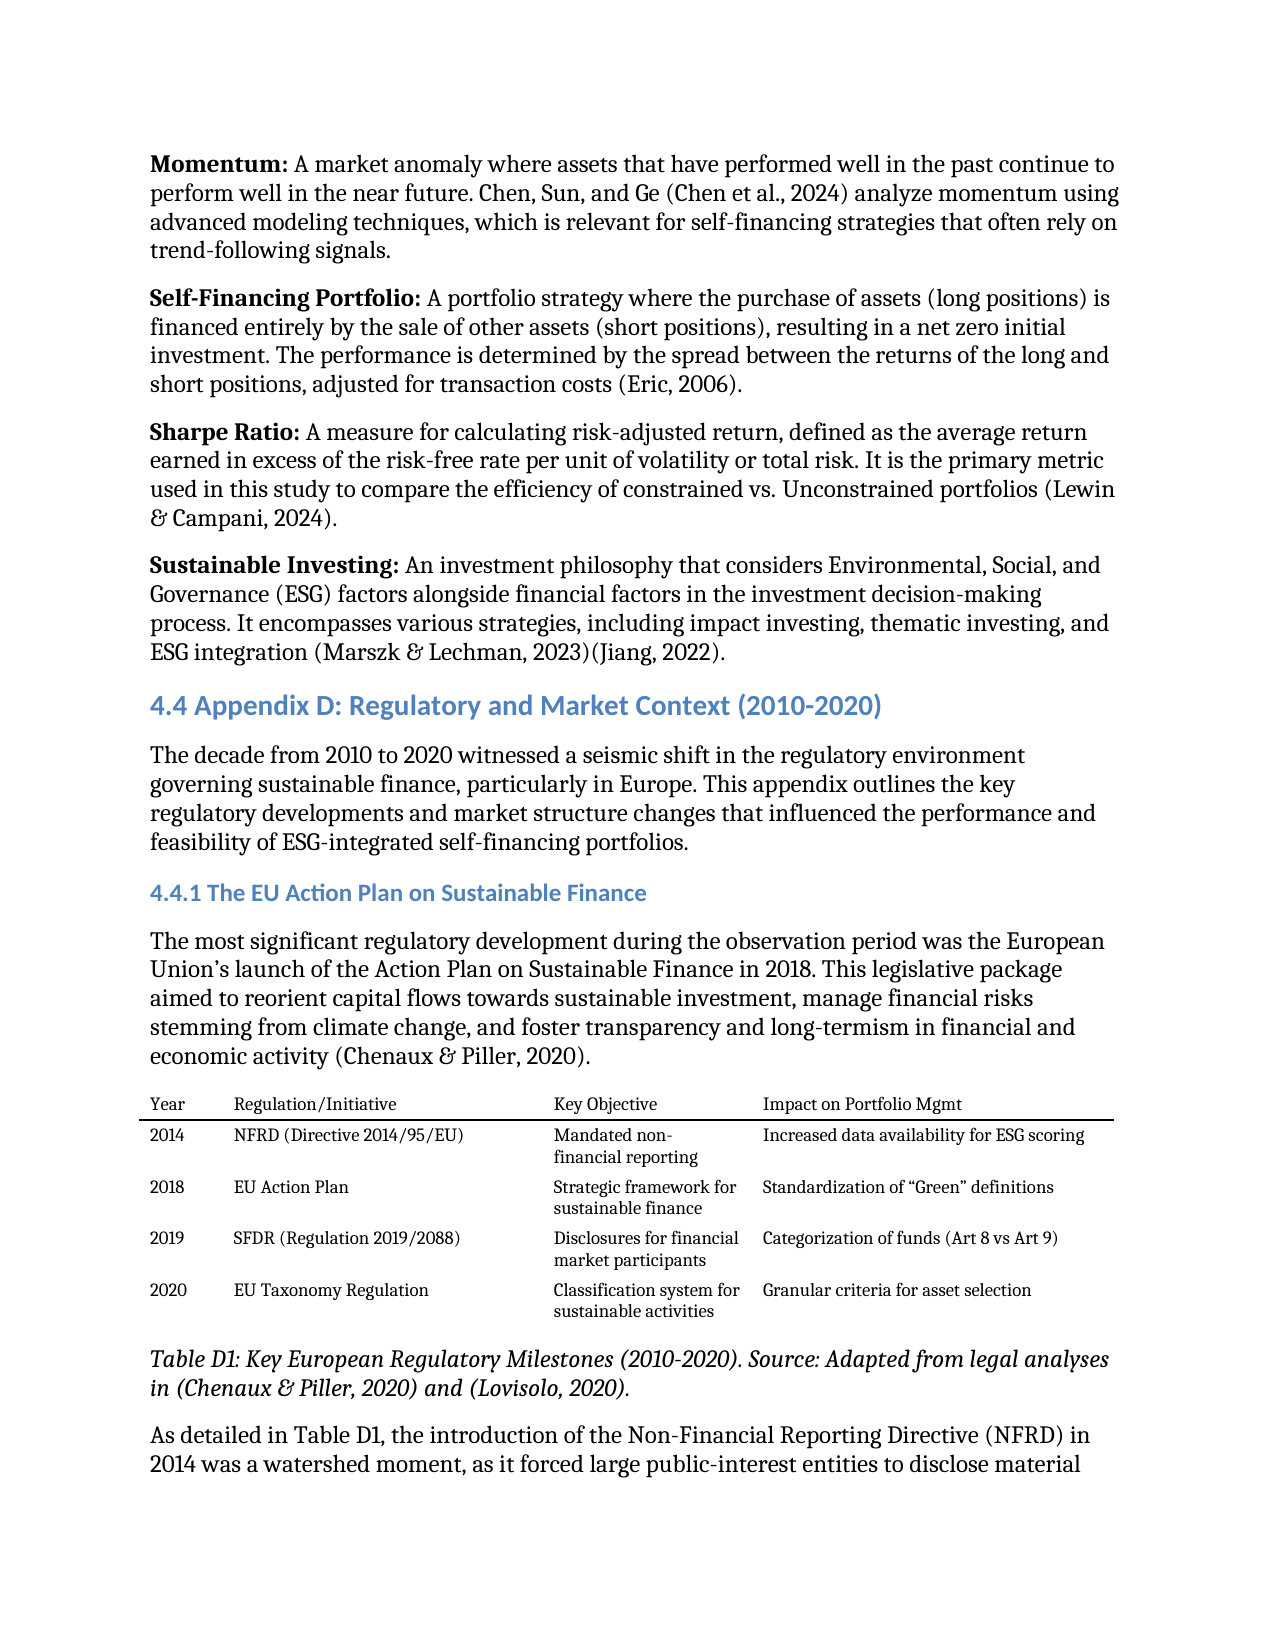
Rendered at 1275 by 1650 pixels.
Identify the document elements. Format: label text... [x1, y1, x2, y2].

table_header Regulation/Initiative [222, 1089, 542, 1119]
table_cell 2020 [139, 1275, 222, 1326]
subtitle 4.4.1 The EU Action Plan on Sustainable Finance [150, 877, 1125, 908]
text Sustainable Investing: An investment philosophy that considers Environmental, Social, and Governance (ESG) factors alongside financial factors in the investment decision-making process. It encompasses various strategies, including impact investing, thematic investing, and ESG integration (Marszk & Lechman, 2023)(Jiang, 2022). [150, 551, 1125, 666]
text Table D1: Key European Regulatory Milestones (2010-2020). Source: Adapted from legal analyses in (Chenaux & Piller, 2020) and (Lovisolo, 2020). [150, 1345, 1125, 1403]
table_cell Granular criteria for asset selection [752, 1275, 1114, 1326]
text The most significant regulatory development during the observation period was the European Union’s launch of the Action Plan on Sustainable Finance in 2018. This legislative package aimed to reorient capital flows towards sustainable investment, manage financial risks stemming from climate change, and foster transparency and long-termism in financial and economic activity (Chenaux & Piller, 2020). [150, 927, 1125, 1070]
text Self-Financing Portfolio: A portfolio strategy where the purchase of assets (long positions) is financed entirely by the sale of other assets (short positions), resulting in a net zero initial investment. The performance is determined by the spread between the returns of the long and short positions, adjusted for transaction costs (Eric, 2006). [150, 284, 1125, 399]
text Momentum: A market anomaly where assets that have performed well in the past continue to perform well in the near future. Chen, Sun, and Ge (Chen et al., 2024) analyze momentum using advanced modeling techniques, which is relevant for self-financing strategies that often rely on trend-following signals. [150, 150, 1125, 265]
table_cell Standardization of “Green” definitions [752, 1172, 1114, 1223]
table_cell Strategic framework for sustainable finance [543, 1172, 752, 1223]
table_cell Disclosures for financial market participants [543, 1224, 752, 1275]
table_cell Categorization of funds (Art 8 vs Art 9) [752, 1224, 1114, 1275]
table_cell EU Taxonomy Regulation [222, 1275, 542, 1326]
table_header Year [139, 1089, 222, 1119]
table_cell Mandated non-financial reporting [543, 1121, 752, 1172]
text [150, 1421, 1125, 1479]
table_cell Classification system for sustainable activities [543, 1275, 752, 1326]
table_cell Increased data availability for ESG scoring [752, 1121, 1114, 1172]
table_cell NFRD (Directive 2014/95/EU) [222, 1121, 542, 1172]
table_header Impact on Portfolio Mgmt [752, 1089, 1114, 1119]
text Sharpe Ratio: A measure for calculating risk-adjusted return, defined as the average return earned in excess of the risk-free rate per unit of volatility or total risk. It is the primary metric used in this study to compare the efficiency of constrained vs. Unconstrained portfolios (Lewin & Campani, 2024). [150, 417, 1125, 532]
table_cell 2014 [139, 1121, 222, 1172]
table_cell 2019 [139, 1224, 222, 1275]
subtitle 4.4 Appendix D: Regulatory and Market Context (2010-2020) [150, 687, 1125, 723]
table_cell 2018 [139, 1172, 222, 1223]
text The decade from 2010 to 2020 witnessed a seismic shift in the regulatory environment governing sustainable finance, particularly in Europe. This appendix outlines the key regulatory developments and market structure changes that influenced the performance and feasibility of ESG-integrated self-financing portfolios. [150, 741, 1125, 856]
table_header Key Objective [543, 1089, 752, 1119]
table_cell SFDR (Regulation 2019/2088) [222, 1224, 542, 1275]
table_cell EU Action Plan [222, 1172, 542, 1223]
